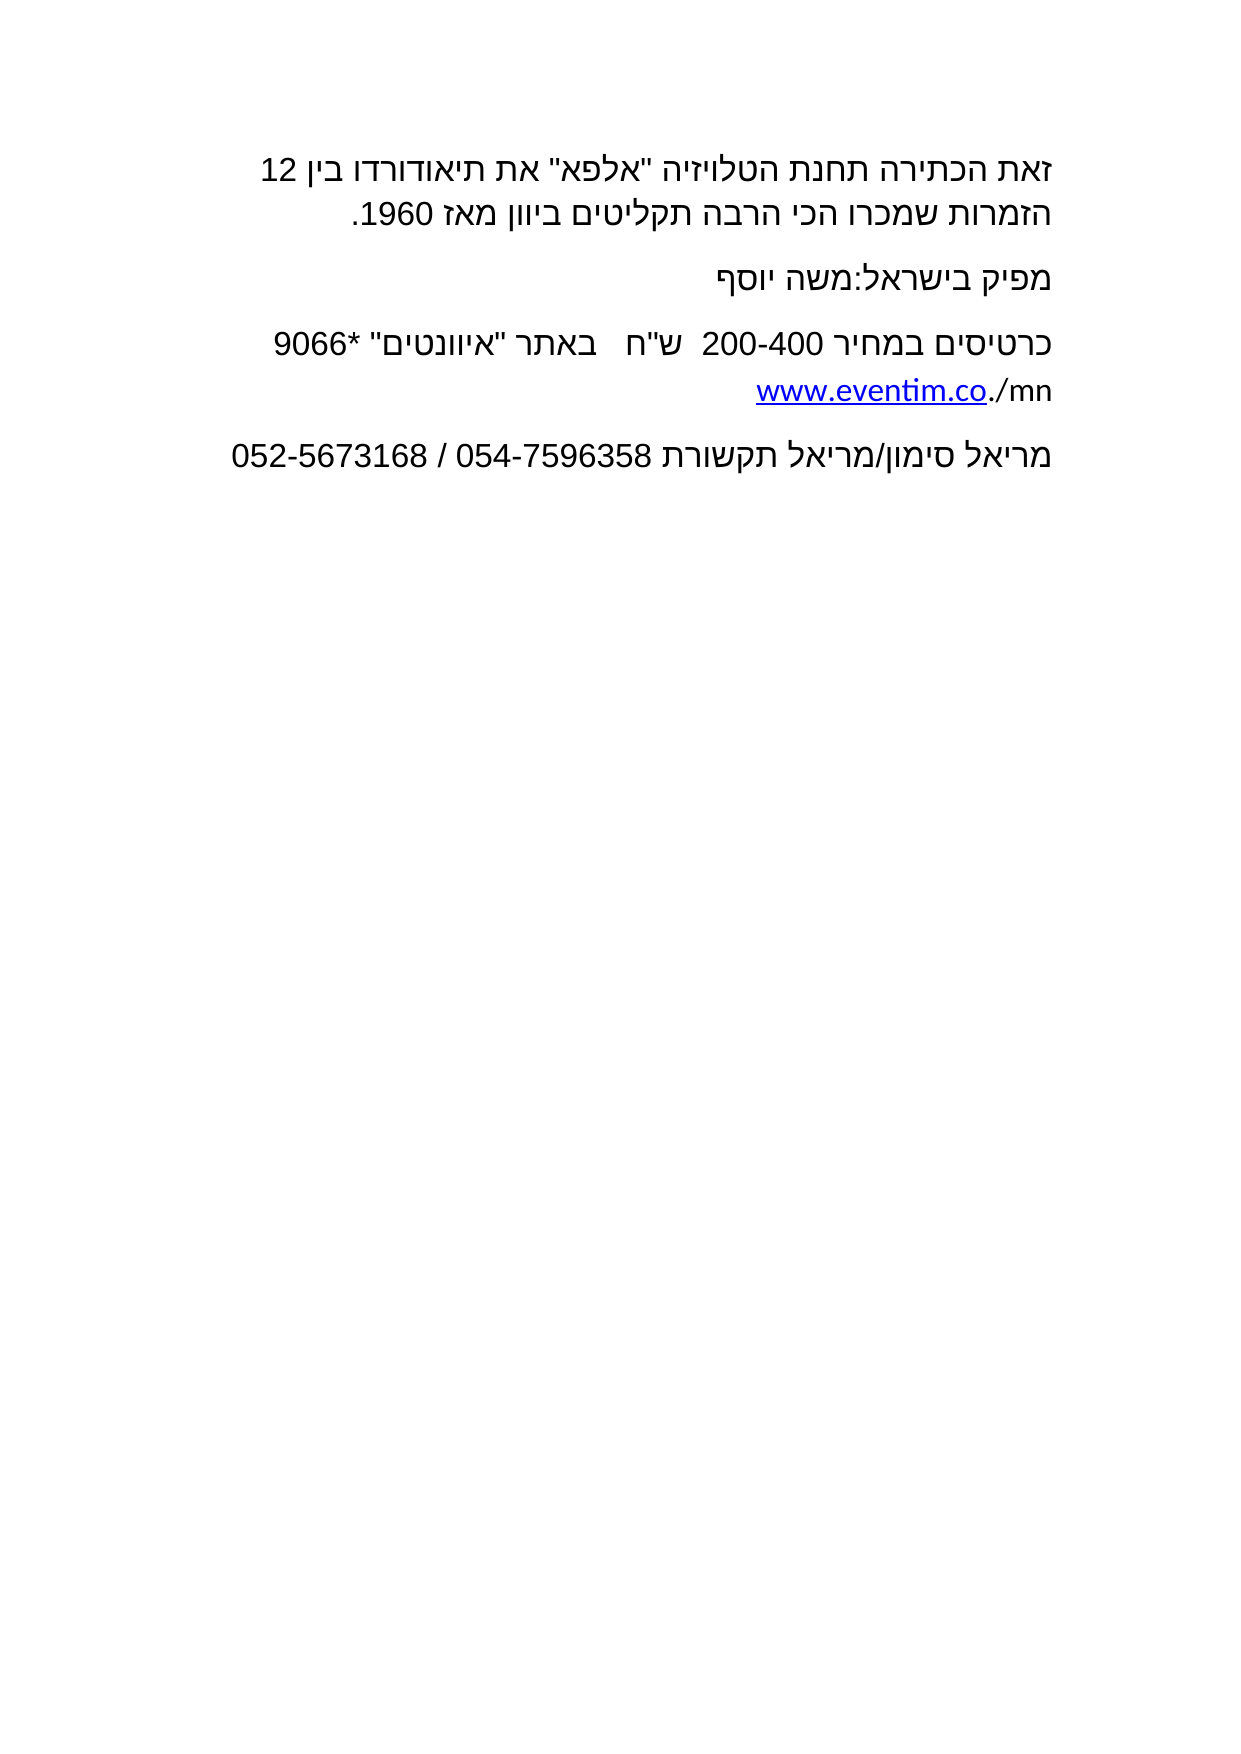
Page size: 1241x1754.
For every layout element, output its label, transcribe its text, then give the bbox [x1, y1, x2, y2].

text מפיק בישראל:משה יוסף [187, 259, 1053, 298]
text מריאל סימון/מריאל תקשורת 054-7596358 / 052-5673168 [187, 436, 1053, 475]
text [187, 150, 1053, 233]
text כרטיסים במחיר 200-400 ש"ח באתר "איוונטים" *9066 www.eventim.co./mn [187, 324, 1053, 409]
